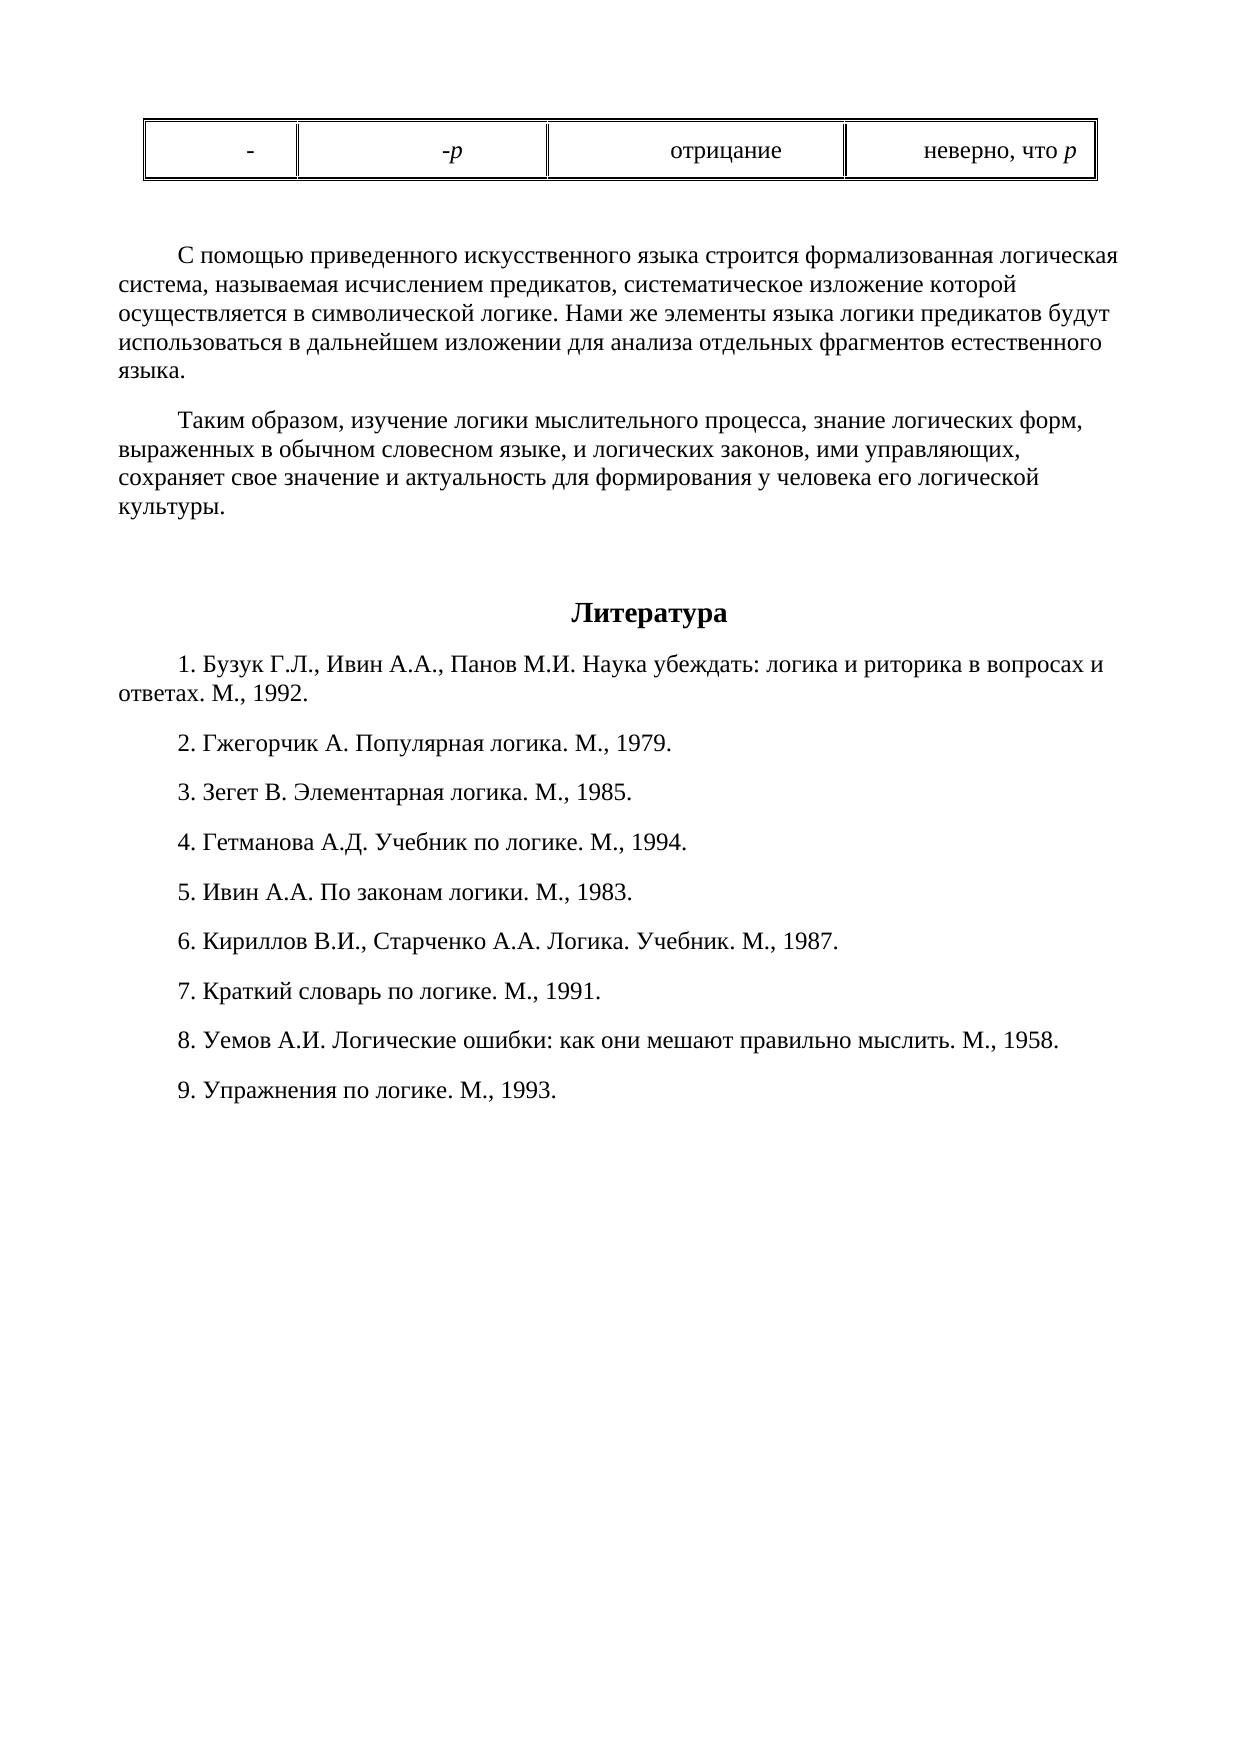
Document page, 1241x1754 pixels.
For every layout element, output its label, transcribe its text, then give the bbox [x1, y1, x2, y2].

text 9. Упражнения по логике. М., 1993. [118, 1075, 1122, 1104]
text Таким образом, изучение логики мыслительного процесса, знание логических форм, выраженных в обычном словесном языке, и логических законов, ими управляющих, сохраняет свое значение и актуальность для формирования у человека его логической культуры. [118, 405, 1122, 520]
text 7. Краткий словарь по логике. М., 1991. [118, 976, 1122, 1004]
table_cell отрицание [548, 120, 845, 177]
text 2. Гжегорчик А. Популярная логика. М., 1979. [118, 728, 1122, 757]
text 1. Бузук Г.Л., Ивин А.А., Панов М.И. Наука убеждать: логика и риторика в вопросах и ответах. М., 1992. [118, 649, 1122, 707]
text 4. Гетманова А.Д. Учебник по логике. М., 1994. [118, 827, 1122, 856]
text 5. Ивин А.А. По законам логики. М., 1983. [118, 877, 1122, 905]
text 6. Кириллов В.И., Старченко А.А. Логика. Учебник. М., 1987. [118, 926, 1122, 955]
text С помощью приведенного искусственного языка строится формализованная логическая система, называемая исчислением предикатов, систематическое изложение которой осуществляется в символической логике. Нами же элементы языка логики предикатов будут использоваться в дальнейшем изложении для анализа отдельных фрагментов естественного языка. [118, 240, 1122, 384]
table_cell неверно, что р [845, 122, 1094, 177]
table_cell -p [298, 122, 548, 177]
table_cell - [146, 122, 297, 177]
text Литература [118, 595, 1122, 629]
text 8. Уемов А.И. Логические ошибки: как они мешают правильно мыслить. М., 1958. [118, 1025, 1122, 1054]
text 3. Зегет В. Элементарная логика. М., 1985. [118, 777, 1122, 806]
